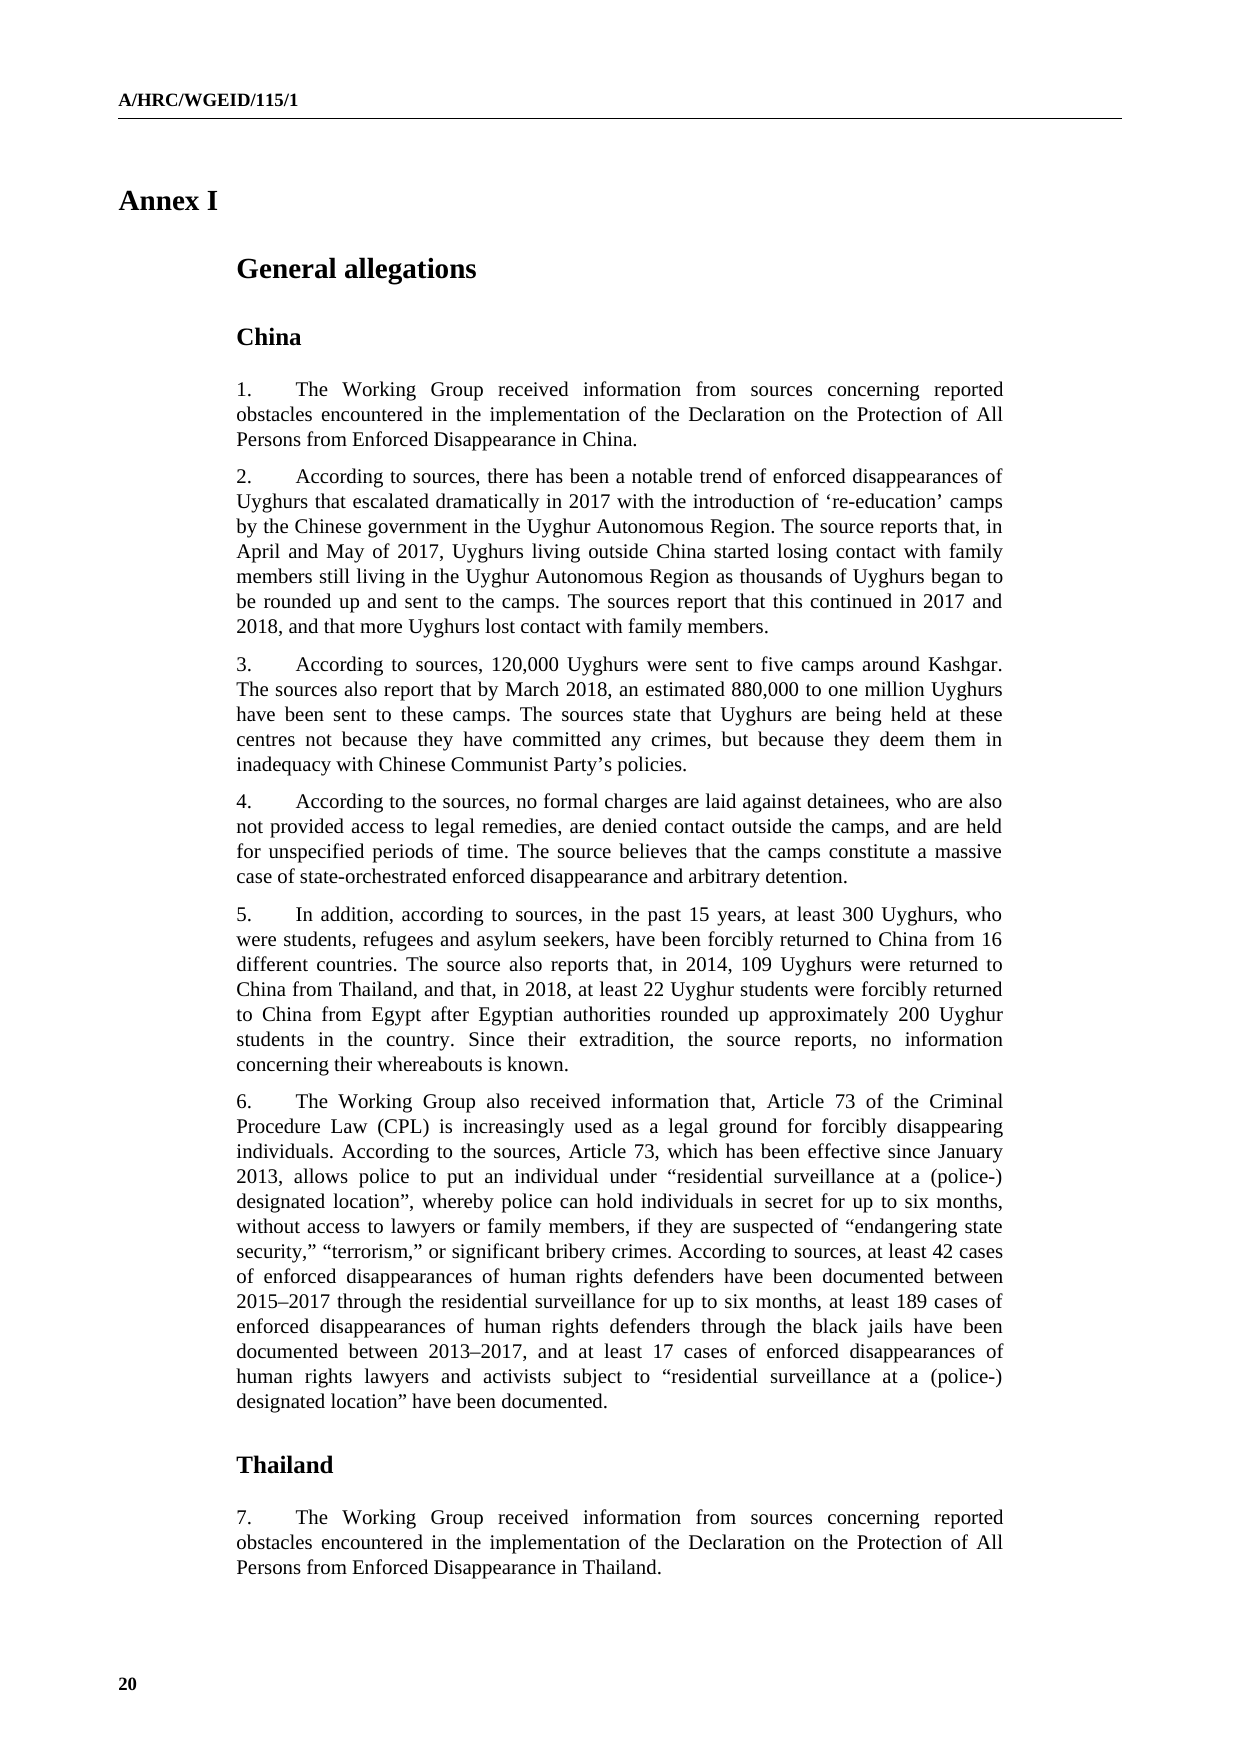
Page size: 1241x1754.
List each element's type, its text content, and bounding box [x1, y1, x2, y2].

text 6. The Working Group also received information that, Article 73 of the Criminal Procedure Law (CPL) is increasingly used as a legal ground for forcibly disappearing individuals. According to the sources, Article 73, which has been effective since January 2013, allows police to put an individual under “residential surveillance at a (police-) designated location”, whereby police can hold individuals in secret for up to six months, without access to lawyers or family members, if they are suspected of “endangering state security,” “terrorism,” or significant bribery crimes. According to sources, at least 42 cases of enforced disappearances of human rights defenders have been documented between 2015–2017 through the residential surveillance for up to six months, at least 189 cases of enforced disappearances of human rights defenders through the black jails have been documented between 2013–2017, and at least 17 cases of enforced disappearances of human rights lawyers and activists subject to “residential surveillance at a (police-) designated location” have been documented. [236, 1088, 1004, 1413]
text 5. In addition, according to sources, in the past 15 years, at least 300 Uyghurs, who were students, refugees and asylum seekers, have been forcibly returned to China from 16 different countries. The source also reports that, in 2014, 109 Uyghurs were returned to China from Thailand, and that, in 2018, at least 22 Uyghur students were forcibly returned to China from Egypt after Egyptian authorities rounded up approximately 200 Uyghur students in the country. Since their extradition, the source reports, no information concerning their whereabouts is known. [236, 901, 1004, 1076]
text General allegations [118, 254, 1004, 285]
text China [118, 323, 1004, 351]
text 2. According to sources, there has been a notable trend of enforced disappearances of Uyghurs that escalated dramatically in 2017 with the introduction of ‘re-education’ camps by the Chinese government in the Uyghur Autonomous Region. The source reports that, in April and May of 2017, Uyghurs living outside China started losing contact with family members still living in the Uyghur Autonomous Region as thousands of Uyghurs began to be rounded up and sent to the camps. The sources report that this continued in 2017 and 2018, and that more Uyghurs lost contact with family members. [236, 463, 1004, 638]
text 4. According to the sources, no formal charges are laid against detainees, who are also not provided access to legal remedies, are denied contact outside the camps, and are held for unspecified periods of time. The source believes that the camps constitute a massive case of state-orchestrated enforced disappearance and arbitrary detention. [236, 788, 1004, 888]
text Annex I [118, 185, 1004, 216]
text 7. The Working Group received information from sources concerning reported obstacles encountered in the implementation of the Declaration on the Protection of All Persons from Enforced Disappearance in Thailand. [236, 1504, 1004, 1579]
text 3. According to sources, 120,000 Uyghurs were sent to five camps around Kashgar. The sources also report that by March 2018, an estimated 880,000 to one million Uyghurs have been sent to these camps. The sources state that Uyghurs are being held at these centres not because they have committed any crimes, but because they deem them in inadequacy with Chinese Communist Party’s policies. [236, 651, 1004, 776]
text Thailand [118, 1451, 1004, 1479]
text 1. The Working Group received information from sources concerning reported obstacles encountered in the implementation of the Declaration on the Protection of All Persons from Enforced Disappearance in China. [236, 376, 1004, 451]
